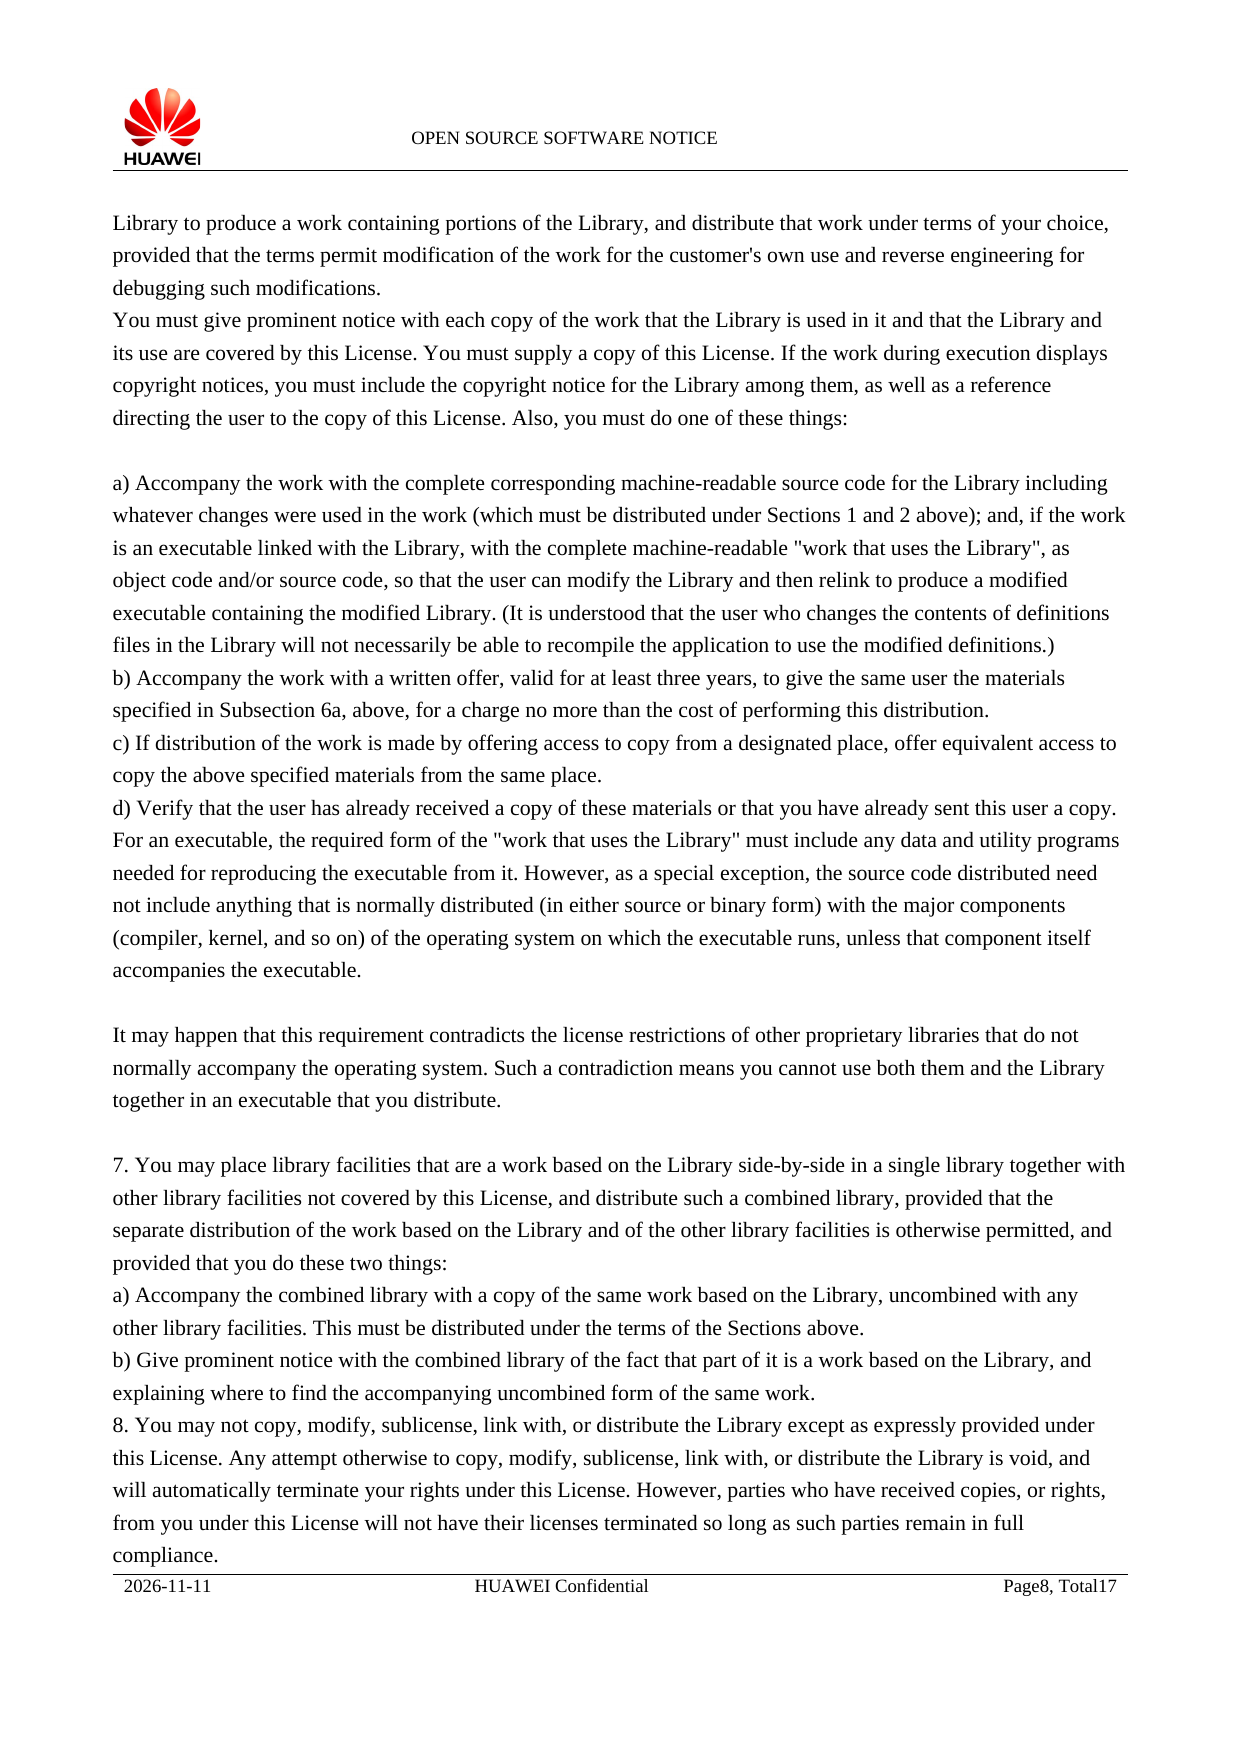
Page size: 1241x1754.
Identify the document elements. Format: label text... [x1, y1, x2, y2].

picture [124, 88, 201, 165]
